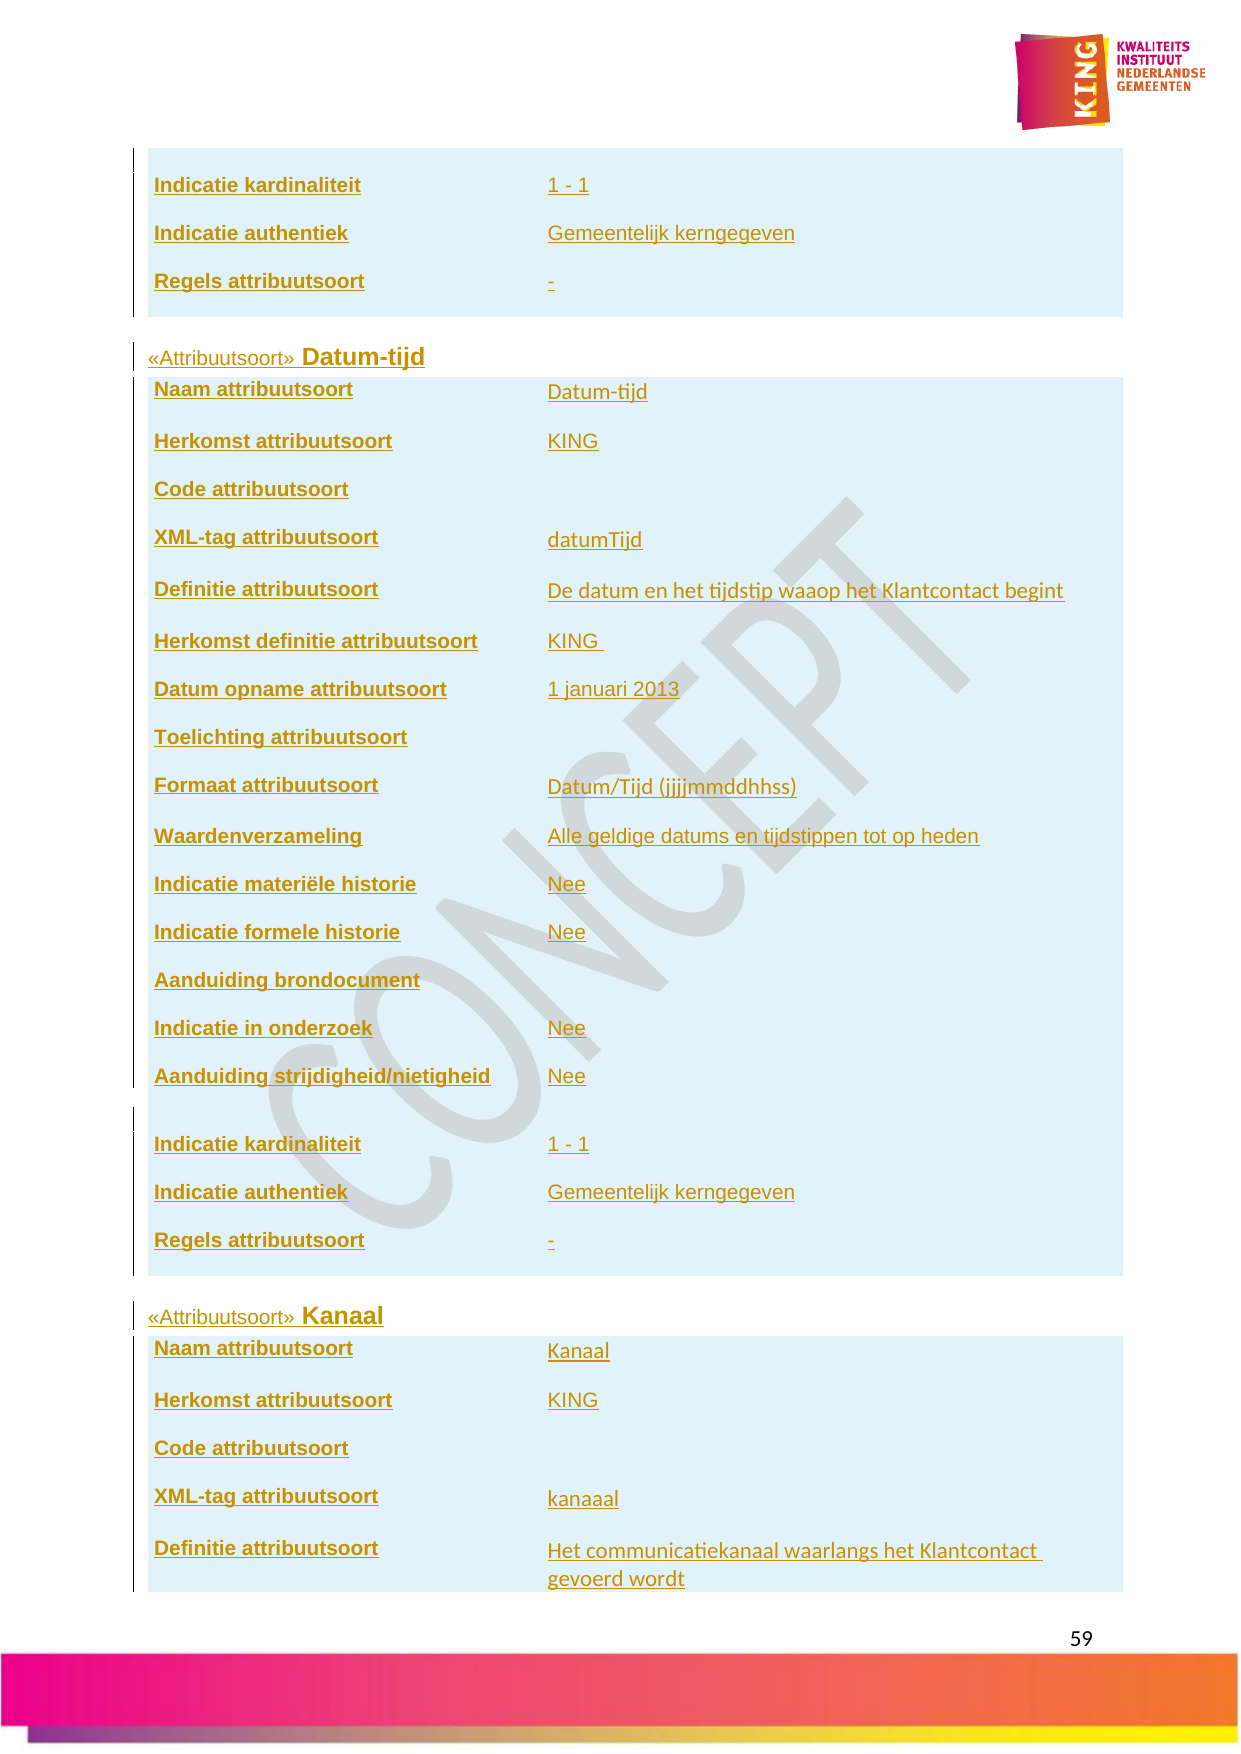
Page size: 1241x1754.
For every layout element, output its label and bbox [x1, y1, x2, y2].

picture [1014, 33, 1206, 131]
picture [0, 1650, 1239, 1750]
